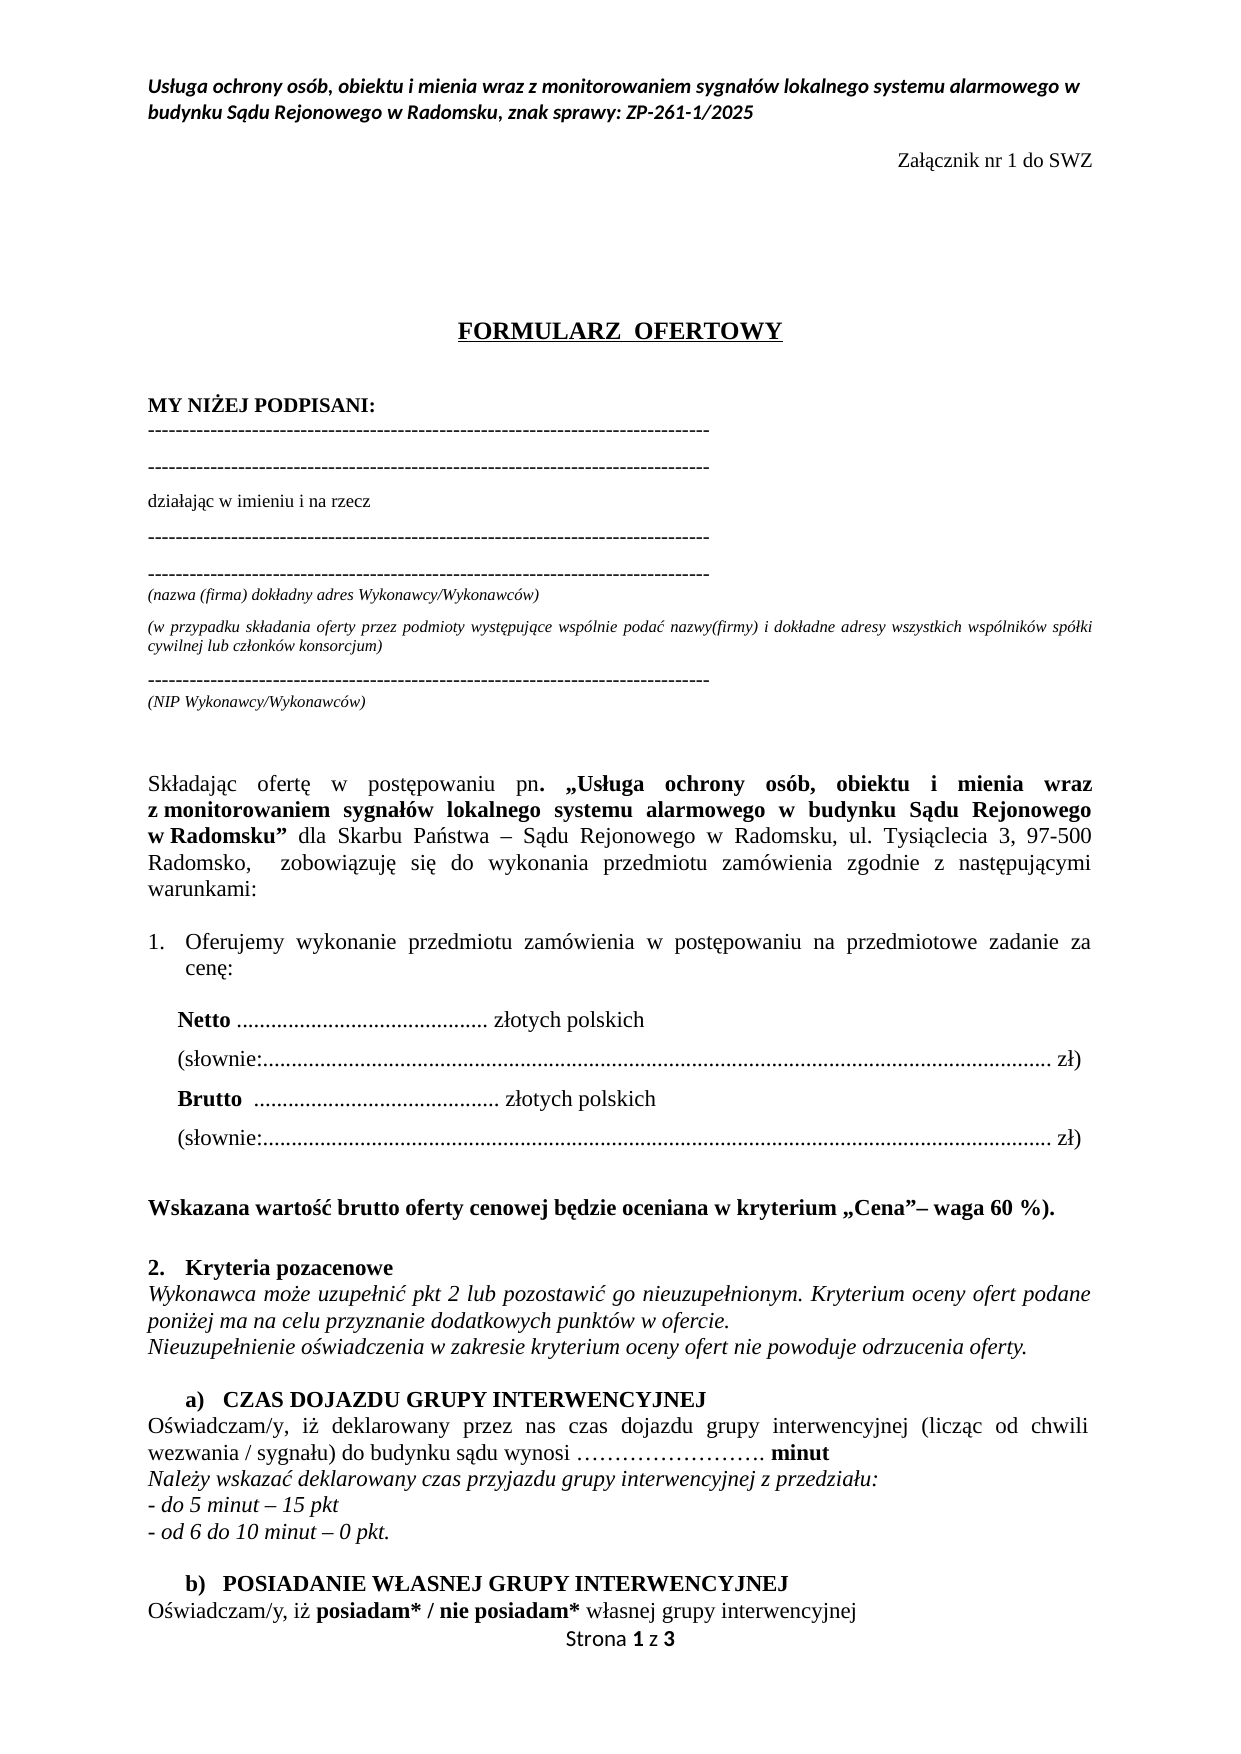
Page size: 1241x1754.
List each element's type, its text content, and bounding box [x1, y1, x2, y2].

text Wskazana wartość brutto oferty cenowej będzie oceniana w kryterium „Cena”– waga 60 %). [148, 1194, 1093, 1220]
list Netto ............................................ złotych polskich (słownie:.......................................................................................................................................... zł) [177, 1006, 1093, 1071]
list CZAS DOJAZDU GRUPY INTERWENCYJNEJ [185, 1386, 1093, 1412]
text - do 5 minut – 15 pkt [148, 1491, 1091, 1518]
text - od 6 do 10 minut – 0 pkt. [148, 1518, 1091, 1544]
text (NIP Wykonawcy/Wykonawców) [148, 691, 1093, 711]
text --------------------------------------------------------------------------------- [148, 667, 1093, 691]
text MY NIŻEJ PODPISANI: [148, 393, 1093, 417]
text (nazwa (firma) dokładny adres Wykonawcy/Wykonawców) [148, 585, 1093, 604]
list Brutto ........................................... złotych polskich (słownie:.......................................................................................................................................... zł) [177, 1084, 1093, 1150]
text Oświadczam/y, iż posiadam* / nie posiadam* własnej grupy interwencyjnej [148, 1597, 1093, 1623]
text Należy wskazać deklarowany czas przyjazdu grupy interwencyjnej z przedziału: [148, 1465, 1091, 1491]
text Oświadczam/y, iż deklarowany przez nas czas dojazdu grupy interwencyjnej (licząc od chwili wezwania / sygnału) do budynku sądu wynosi ……………………. minut [148, 1412, 1091, 1465]
text Nieuzupełnienie oświadczenia w zakresie kryterium oceny ofert nie powoduje odrzucenia oferty. [148, 1333, 1093, 1359]
text FORMULARZ OFERTOWY [148, 316, 1093, 345]
text Wykonawca może uzupełnić pkt 2 lub pozostawić go nieuzupełnionym. Kryterium oceny ofert podane poniżej ma na celu przyznanie dodatkowych punktów w ofercie. [148, 1281, 1093, 1333]
list Oferujemy wykonanie przedmiotu zamówienia w postępowaniu na przedmiotowe zadanie za cenę: [148, 928, 1093, 981]
text (w przypadku składania oferty przez podmioty występujące wspólnie podać nazwy(firmy) i dokładne adresy wszystkich wspólników spółki cywilnej lub członków konsorcjum) [148, 616, 1093, 655]
text Składając ofertę w postępowaniu pn. „Usługa ochrony osób, obiektu i mienia wraz z monitorowaniem sygnałów lokalnego systemu alarmowego w budynku Sądu Rejonowego w Radomsku” dla Skarbu Państwa – Sądu Rejonowego w Radomsku, ul. Tysiąclecia 3, 97-500 Radomsko, zobowiązuję się do wykonania przedmiotu zamówienia zgodnie z następującymi warunkami: [148, 770, 1093, 902]
text --------------------------------------------------------------------------------- [148, 561, 1093, 585]
text Załącznik nr 1 do SWZ [148, 148, 1093, 172]
text --------------------------------------------------------------------------------- [148, 524, 1093, 548]
list Kryteria pozacenowe [148, 1254, 1093, 1281]
text --------------------------------------------------------------------------------- [148, 453, 1093, 478]
list POSIADANIE WŁASNEJ GRUPY INTERWENCYJNEJ [185, 1570, 1093, 1597]
text --------------------------------------------------------------------------------- [148, 417, 1093, 441]
text działając w imieniu i na rzecz [148, 490, 1093, 512]
